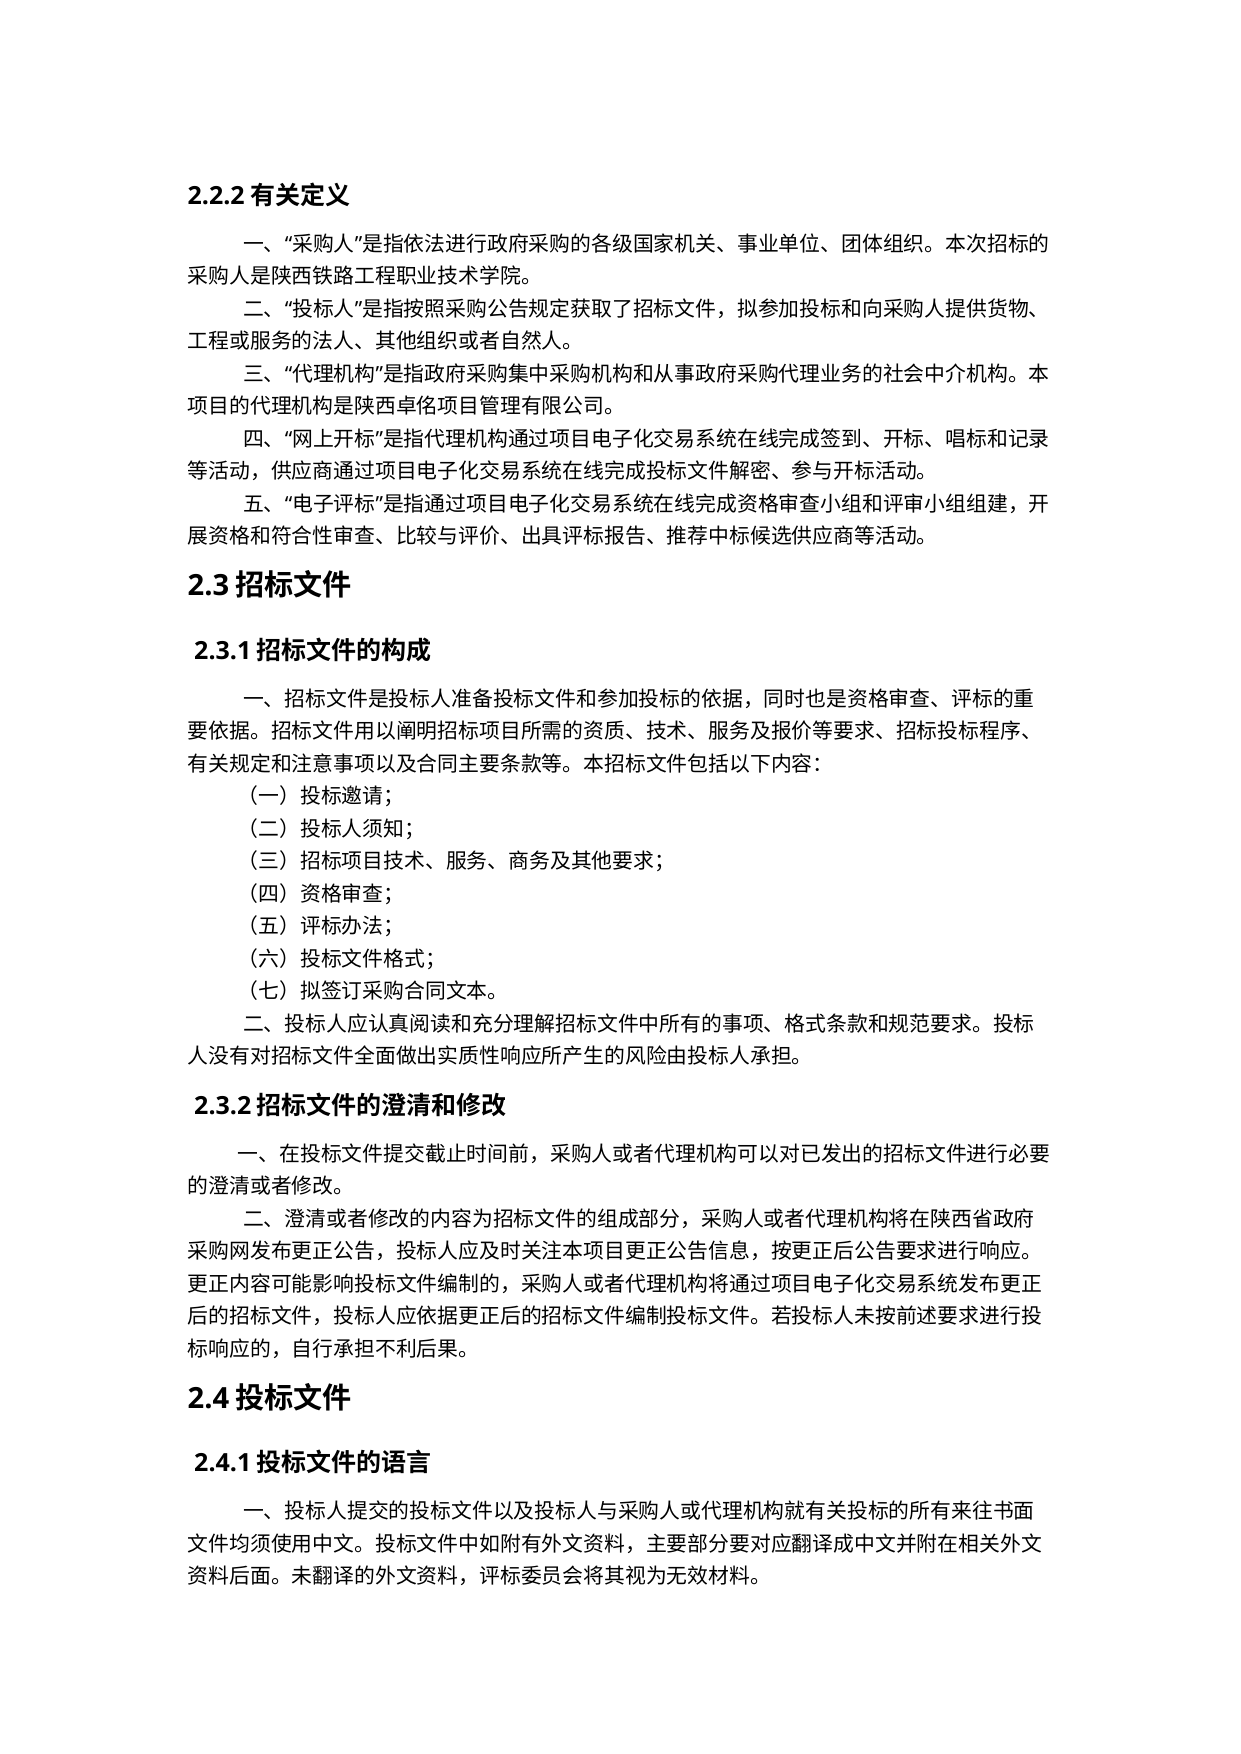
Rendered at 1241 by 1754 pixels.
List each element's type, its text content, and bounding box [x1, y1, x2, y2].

text 一、招标文件是投标人准备投标文件和参加投标的依据，同时也是资格审查、评标的重要依据。招标文件用以阐明招标项目所需的资质、技术、服务及报价等要求、招标投标程序、有关规定和注意事项以及合同主要条款等。本招标文件包括以下内容： [187, 682, 1053, 779]
text 一、“采购人”是指依法进行政府采购的各级国家机关、事业单位、团体组织。本次招标的采购人是陕西铁路工程职业技术学院。 [187, 227, 1053, 292]
text 二、澄清或者修改的内容为招标文件的组成部分，采购人或者代理机构将在陕西省政府采购网发布更正公告，投标人应及时关注本项目更正公告信息，按更正后公告要求进行响应。更正内容可能影响投标文件编制的，采购人或者代理机构将通过项目电子化交易系统发布更正后的招标文件，投标人应依据更正后的招标文件编制投标文件。若投标人未按前述要求进行投标响应的，自行承担不利后果。 [187, 1202, 1053, 1364]
text 2.3招标文件 [187, 552, 1053, 617]
text （七）拟签订采购合同文本。 [187, 974, 1053, 1007]
text （二）投标人须知； [187, 812, 1053, 844]
text 二、投标人应认真阅读和充分理解招标文件中所有的事项、格式条款和规范要求。投标人没有对招标文件全面做出实质性响应所产生的风险由投标人承担。 [187, 1007, 1053, 1072]
text （五）评标办法； [187, 909, 1053, 942]
text 2.3.2招标文件的澄清和修改 [187, 1072, 1053, 1137]
text 2.2.2有关定义 [187, 162, 1053, 227]
text （三）招标项目技术、服务、商务及其他要求； [187, 844, 1053, 877]
text 2.3.1招标文件的构成 [187, 617, 1053, 682]
text 2.4投标文件 [187, 1364, 1053, 1429]
text 三、“代理机构”是指政府采购集中采购机构和从事政府采购代理业务的社会中介机构。本项目的代理机构是陕西卓佲项目管理有限公司。 [187, 357, 1053, 422]
text 四、“网上开标”是指代理机构通过项目电子化交易系统在线完成签到、开标、唱标和记录等活动，供应商通过项目电子化交易系统在线完成投标文件解密、参与开标活动。 [187, 422, 1053, 487]
text （一）投标邀请； [187, 779, 1053, 812]
text 一、投标人提交的投标文件以及投标人与采购人或代理机构就有关投标的所有来往书面文件均须使用中文。投标文件中如附有外文资料，主要部分要对应翻译成中文并附在相关外文资料后面。未翻译的外文资料，评标委员会将其视为无效材料。 [187, 1494, 1053, 1592]
text 2.4.1投标文件的语言 [187, 1429, 1053, 1494]
text 五、“电子评标”是指通过项目电子化交易系统在线完成资格审查小组和评审小组组建，开展资格和符合性审查、比较与评价、出具评标报告、推荐中标候选供应商等活动。 [187, 487, 1053, 552]
text 一、在投标文件提交截止时间前，采购人或者代理机构可以对已发出的招标文件进行必要的澄清或者修改。 [187, 1137, 1053, 1202]
text （六）投标文件格式； [187, 942, 1053, 974]
text 二、“投标人”是指按照采购公告规定获取了招标文件，拟参加投标和向采购人提供货物、工程或服务的法人、其他组织或者自然人。 [187, 292, 1053, 357]
text （四）资格审查； [187, 877, 1053, 909]
